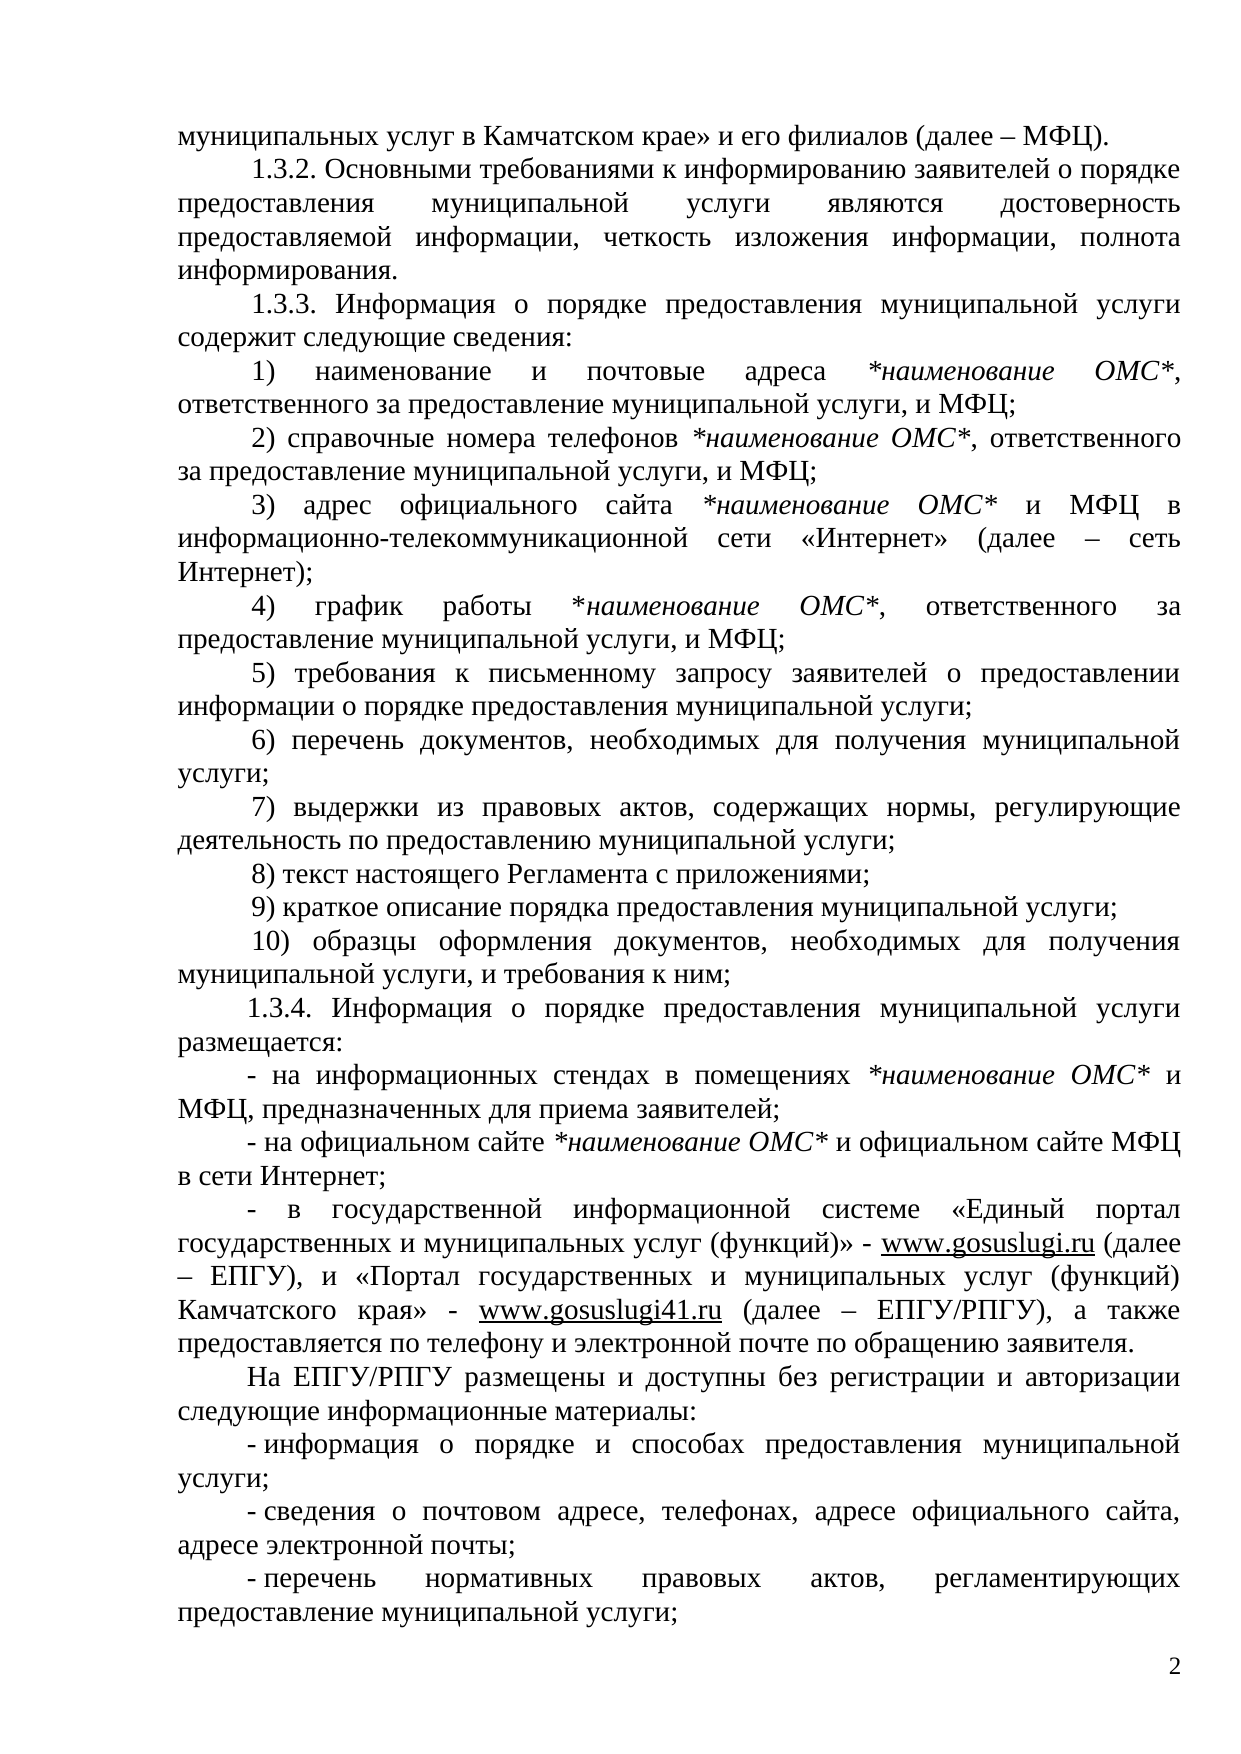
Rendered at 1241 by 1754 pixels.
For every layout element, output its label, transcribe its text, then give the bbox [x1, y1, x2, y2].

text 4) график работы *наименование ОМС*, ответственного за предоставление муниципальной услуги, и МФЦ; [177, 588, 1181, 655]
text На ЕПГУ/РПГУ размещены и доступны без регистрации и авторизации следующие информационные материалы: [177, 1359, 1181, 1426]
text 3) адрес официального сайта *наименование ОМС* и МФЦ в информационно-телекоммуникационной сети «Интернет» (далее – сеть Интернет); [177, 487, 1181, 588]
text 9) краткое описание порядка предоставления муниципальной услуги; [177, 889, 1181, 923]
text 2) справочные номера телефонов *наименование ОМС*, ответственного за предоставление муниципальной услуги, и МФЦ; [177, 420, 1181, 487]
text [177, 118, 1181, 152]
text - на информационных стендах в помещениях *наименование ОМС* и МФЦ, предназначенных для приема заявителей; [177, 1057, 1181, 1124]
text 10) образцы оформления документов, необходимых для получения муниципальной услуги, и требования к ним; [177, 923, 1181, 990]
text - на официальном сайте *наименование ОМС* и официальном сайте МФЦ в сети Интернет; [177, 1124, 1181, 1191]
text - сведения о почтовом адресе, телефонах, адресе официального сайта, адресе электронной почты; [177, 1493, 1181, 1560]
text - в государственной информационной системе «Единый портал государственных и муниципальных услуг (функций)» - www.gosuslugi.ru (далее – ЕПГУ), и «Портал государственных и муниципальных услуг (функций) Камчатского края» - www.gosuslugi41.ru (далее – ЕПГУ/РПГУ), а также предоставляется по телефону и электронной почте по обращению заявителя. [177, 1191, 1181, 1359]
text 1.3.2. Основными требованиями к информированию заявителей о порядке предоставления муниципальной услуги являются достоверность предоставляемой информации, четкость изложения информации, полнота информирования. [177, 152, 1181, 286]
text 7) выдержки из правовых актов, содержащих нормы, регулирующие деятельность по предоставлению муниципальной услуги; [177, 789, 1181, 856]
text 1.3.3. Информация о порядке предоставления муниципальной услуги содержит следующие сведения: [177, 286, 1181, 353]
text 1) наименование и почтовые адреса *наименование ОМС*, ответственного за предоставление муниципальной услуги, и МФЦ; [177, 353, 1181, 420]
text 1.3.4. Информация о порядке предоставления муниципальной услуги размещается: [177, 990, 1181, 1057]
text 5) требования к письменному запросу заявителей о предоставлении информации о порядке предоставления муниципальной услуги; [177, 655, 1181, 722]
text 8) текст настоящего Регламента с приложениями; [177, 856, 1181, 889]
text - информация о порядке и способах предоставления муниципальной услуги; [177, 1426, 1181, 1493]
text - перечень нормативных правовых актов, регламентирующих предоставление муниципальной услуги; [177, 1560, 1181, 1627]
text 6) перечень документов, необходимых для получения муниципальной услуги; [177, 722, 1181, 789]
